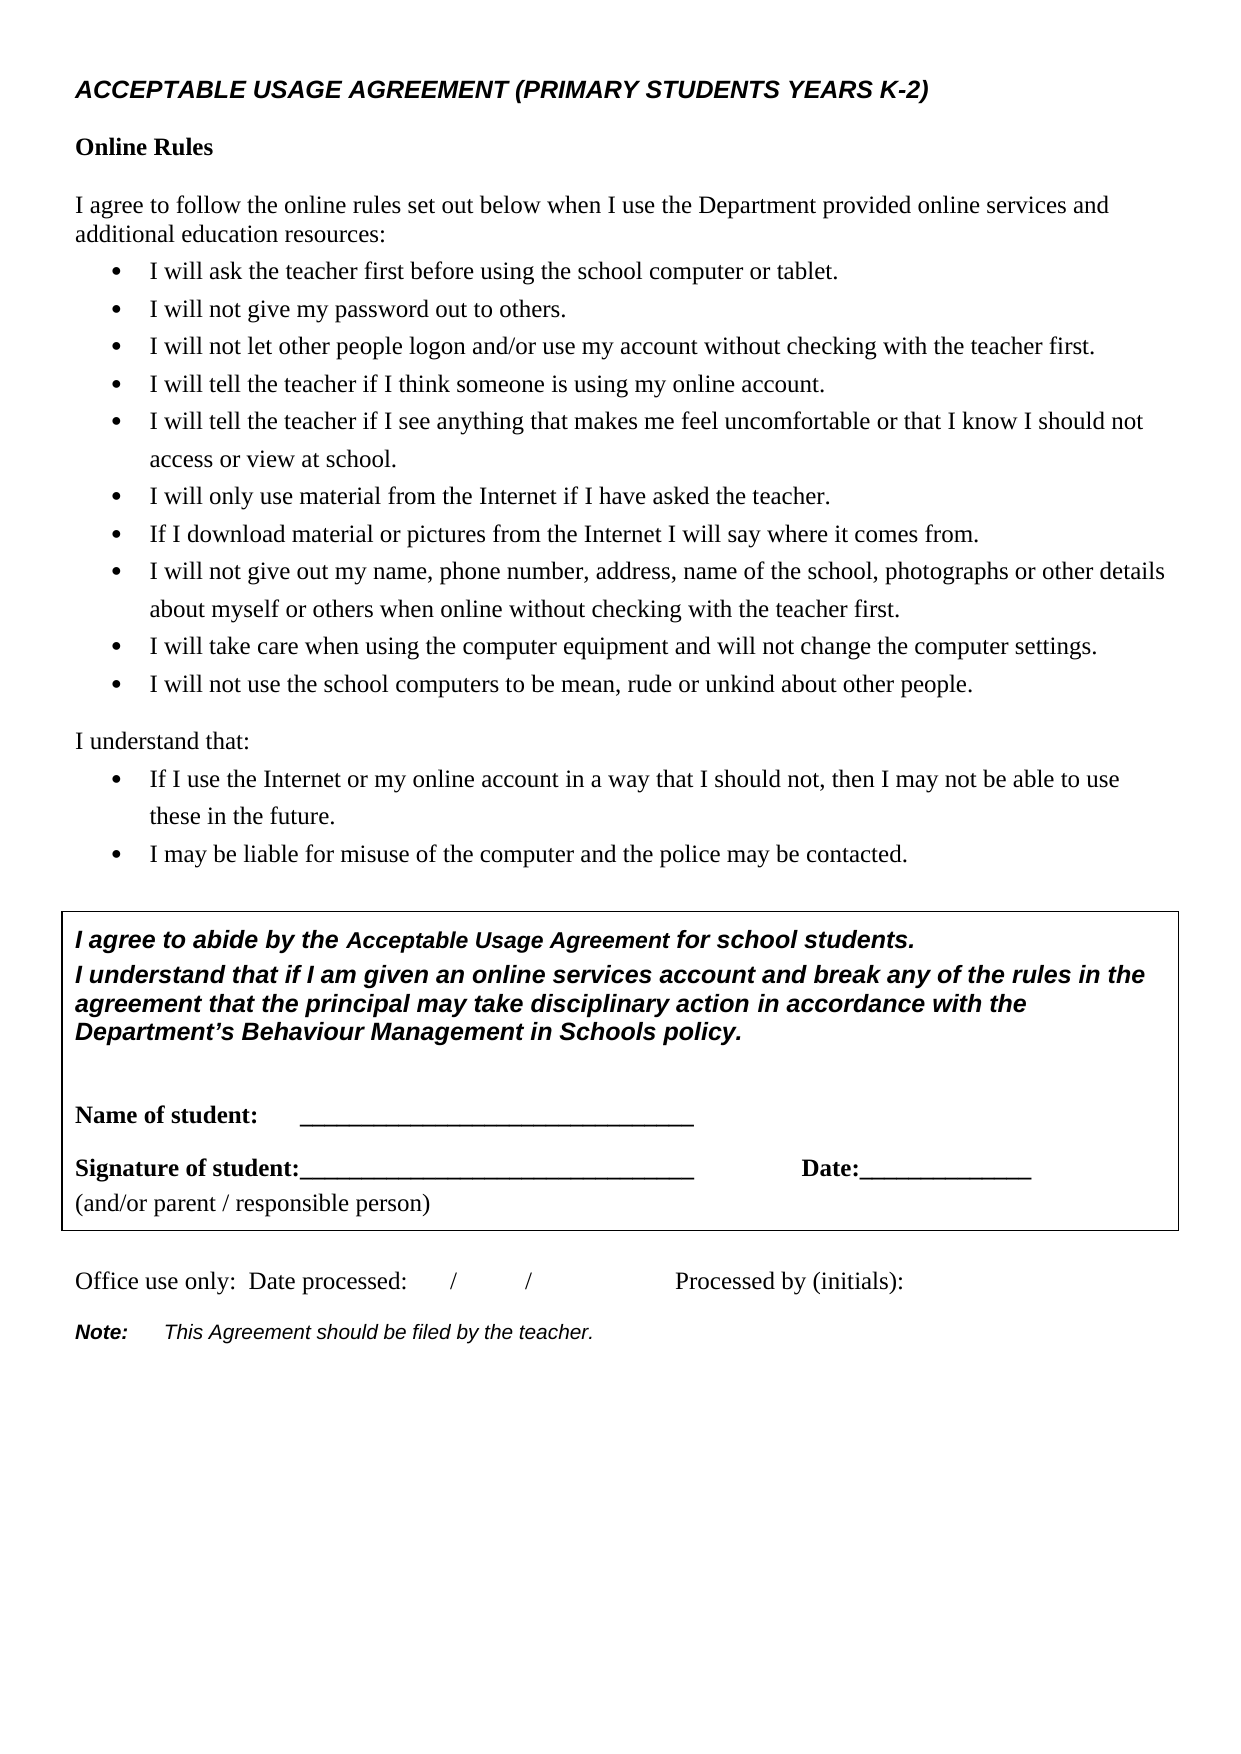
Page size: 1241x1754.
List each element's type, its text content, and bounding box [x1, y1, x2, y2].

list I will only use material from the Internet if I have asked the teacher. [112, 472, 1165, 510]
list I will ask the teacher first before using the school computer or tablet. [112, 247, 1165, 285]
text (and/or parent / responsible person) [63, 1175, 1178, 1230]
list I will tell the teacher if I see anything that makes me feel uncomfortable or that I know I should not access or view at school. [112, 397, 1165, 472]
text I understand that if I am given an online services account and break any of the rules in the agreement that the principal may take disciplinary action in accordance with the Department’s Behaviour Management in Schools policy. [63, 946, 1178, 1075]
list I will not give out my name, phone number, address, name of the school, photographs or other details about myself or others when online without checking with the teacher first. [112, 547, 1165, 622]
list I will not give my password out to others. [112, 285, 1165, 322]
text I agree to follow the online rules set out below when I use the Department provided online services and additional education resources: [75, 190, 1165, 247]
list I will not let other people logon and/or use my account without checking with the teacher first. [112, 322, 1165, 360]
text Note: This Agreement should be filed by the teacher. [75, 1319, 1165, 1343]
list I may be liable for misuse of the computer and the police may be contacted. [112, 830, 1165, 867]
list I will not use the school computers to be mean, rude or unkind about other people. [112, 660, 1165, 697]
list I will take care when using the computer equipment and will not change the computer settings. [112, 622, 1165, 660]
list I will tell the teacher if I think someone is using my online account. [112, 360, 1165, 397]
list If I use the Internet or my online account in a way that I should not, then I may not be able to use these in the future. [112, 755, 1165, 830]
text I understand that: [75, 726, 1165, 755]
text Signature of student: Date: [63, 1140, 1178, 1175]
text Office use only: Date processed: / / Processed by (initials): [75, 1266, 1165, 1294]
text I agree to abide by the Acceptable Usage Agreement for school students. [63, 912, 1178, 946]
text Online Rules [75, 132, 1165, 161]
list If I download material or pictures from the Internet I will say where it comes from. [112, 510, 1165, 547]
text Name of student: [63, 1086, 1178, 1128]
text acceptable usage agreement (primary students Years k-2) [75, 75, 1165, 104]
